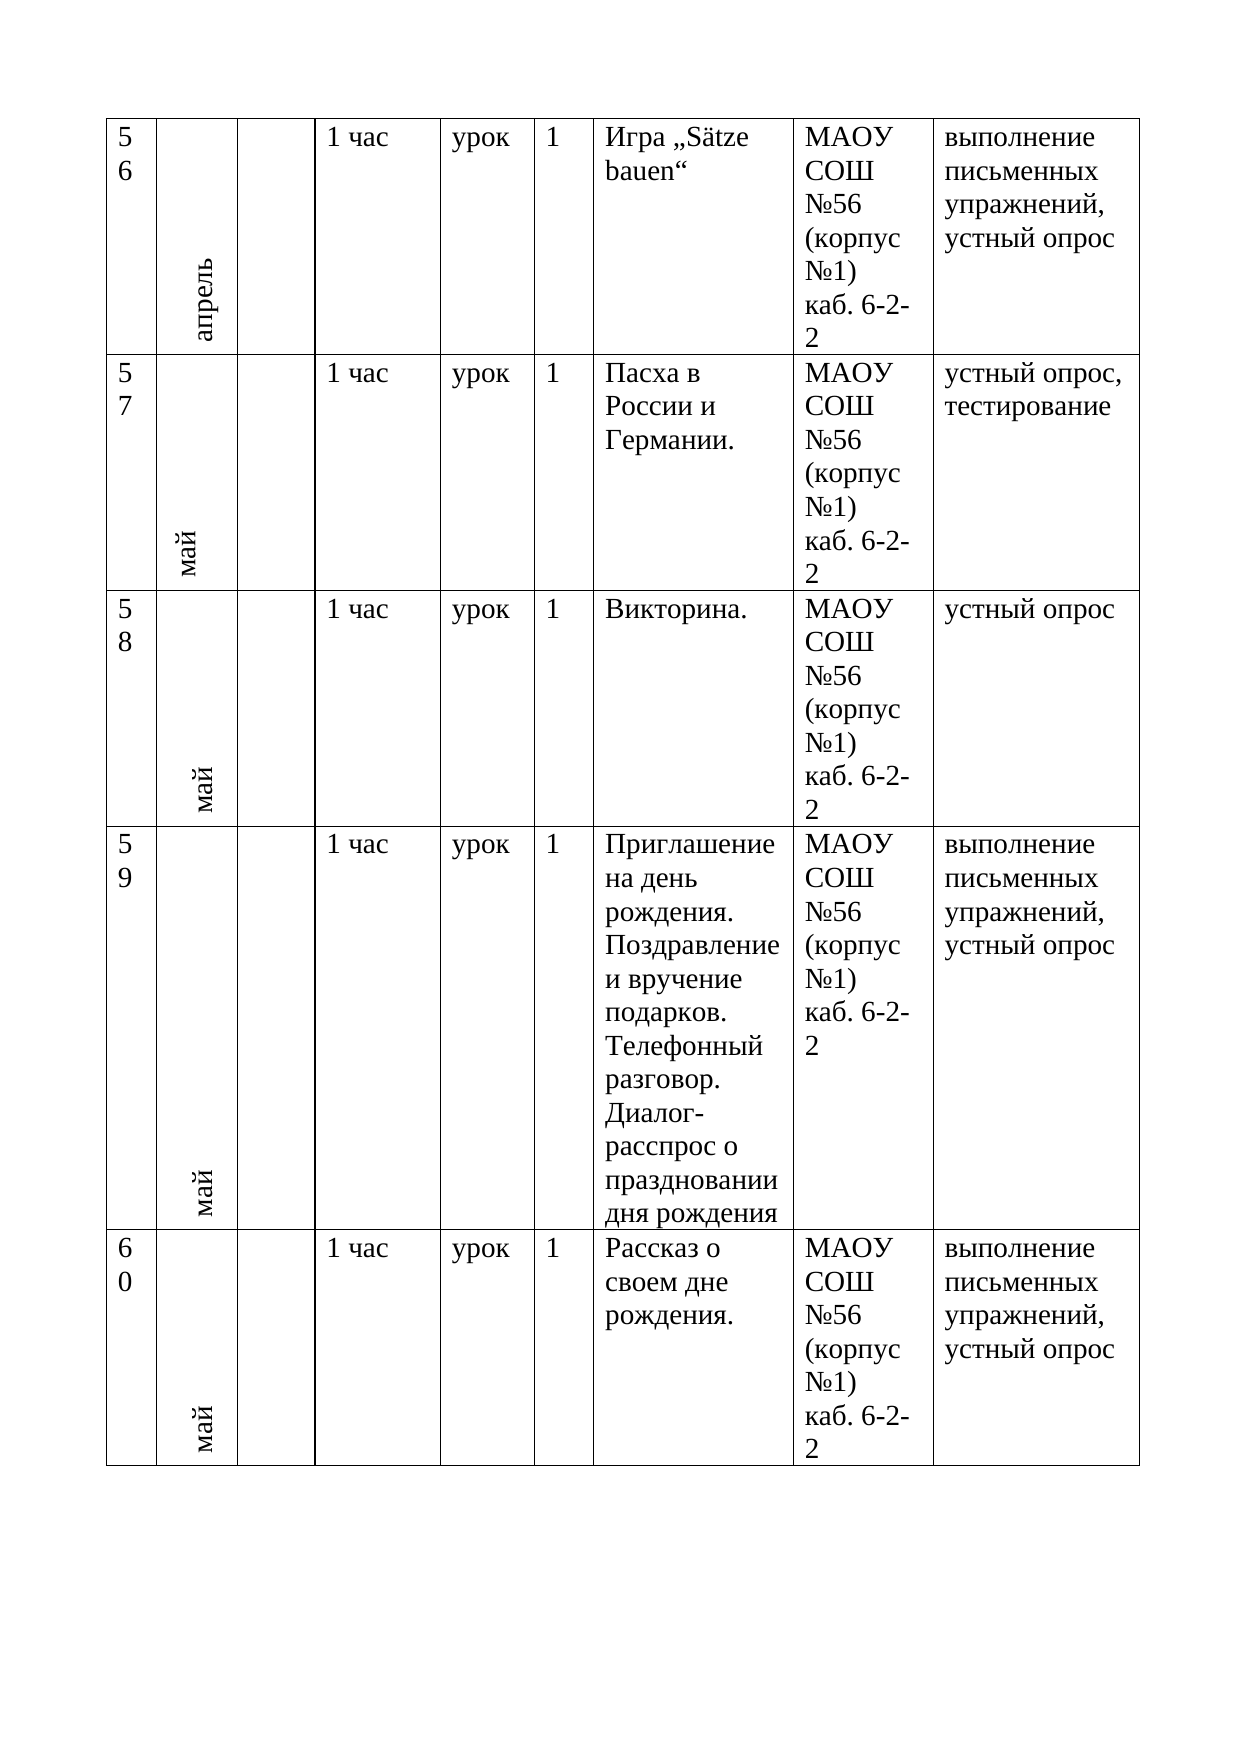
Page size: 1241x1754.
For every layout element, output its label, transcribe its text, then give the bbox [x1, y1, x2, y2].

table_cell Викторина. [594, 591, 793, 826]
table_cell 1 [535, 827, 593, 1229]
table_cell урок [441, 355, 534, 590]
table_cell 59 [107, 827, 156, 1229]
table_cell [934, 1230, 1139, 1465]
table_cell 1 [535, 119, 593, 354]
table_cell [794, 119, 933, 354]
table_cell 1 час [316, 827, 440, 1229]
table_cell МАОУ СОШ №56 (корпус №1) каб. 6-2-2 [794, 355, 933, 590]
table_cell 1 [535, 355, 593, 590]
table_cell устный опрос, тестирование [934, 355, 1139, 590]
table_cell МАОУ СОШ №56 (корпус №1) каб. 6-2-2 [794, 827, 933, 1229]
table_cell 1 час [316, 591, 440, 826]
table_cell май [157, 355, 237, 590]
table_cell май [157, 827, 237, 1229]
table_cell 1 [535, 591, 593, 826]
table_cell май [157, 1230, 237, 1465]
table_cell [934, 827, 1139, 1229]
table_cell устный опрос [934, 591, 1139, 826]
table_cell [238, 827, 314, 1229]
table_cell 1 [535, 1230, 593, 1465]
table_cell урок [441, 827, 534, 1229]
table_cell 1 час [316, 119, 440, 354]
table_cell [238, 355, 314, 590]
table_cell МАОУ СОШ №56 (корпус №1) каб. 6-2-2 [794, 591, 933, 826]
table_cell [794, 1230, 933, 1465]
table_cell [934, 119, 1139, 354]
table_cell 58 [107, 591, 156, 826]
table_cell Пасха в России и Германии. [594, 355, 793, 590]
table_cell 1 час [316, 1230, 440, 1465]
table_cell [238, 1230, 314, 1465]
table_cell 56 [107, 119, 156, 354]
table_cell 60 [107, 1230, 156, 1465]
table_cell урок [441, 119, 534, 354]
table_cell урок [441, 1230, 534, 1465]
table_cell Приглашение на день рождения. Поздравление и вручение подарков. Телефонный разговор. Диалог-расспрос о праздновании дня рождения [594, 827, 793, 1229]
table_cell Игра „Sätze bauen“ [594, 119, 793, 354]
table_cell урок [441, 591, 534, 826]
table_cell [238, 119, 314, 354]
table_cell [238, 591, 314, 826]
table_cell 57 [107, 355, 156, 590]
table_cell апрель [157, 119, 237, 354]
table_cell Рассказ о своем дне рождения. [594, 1230, 793, 1465]
table_cell 1 час [316, 355, 440, 590]
table_cell май [157, 591, 237, 826]
